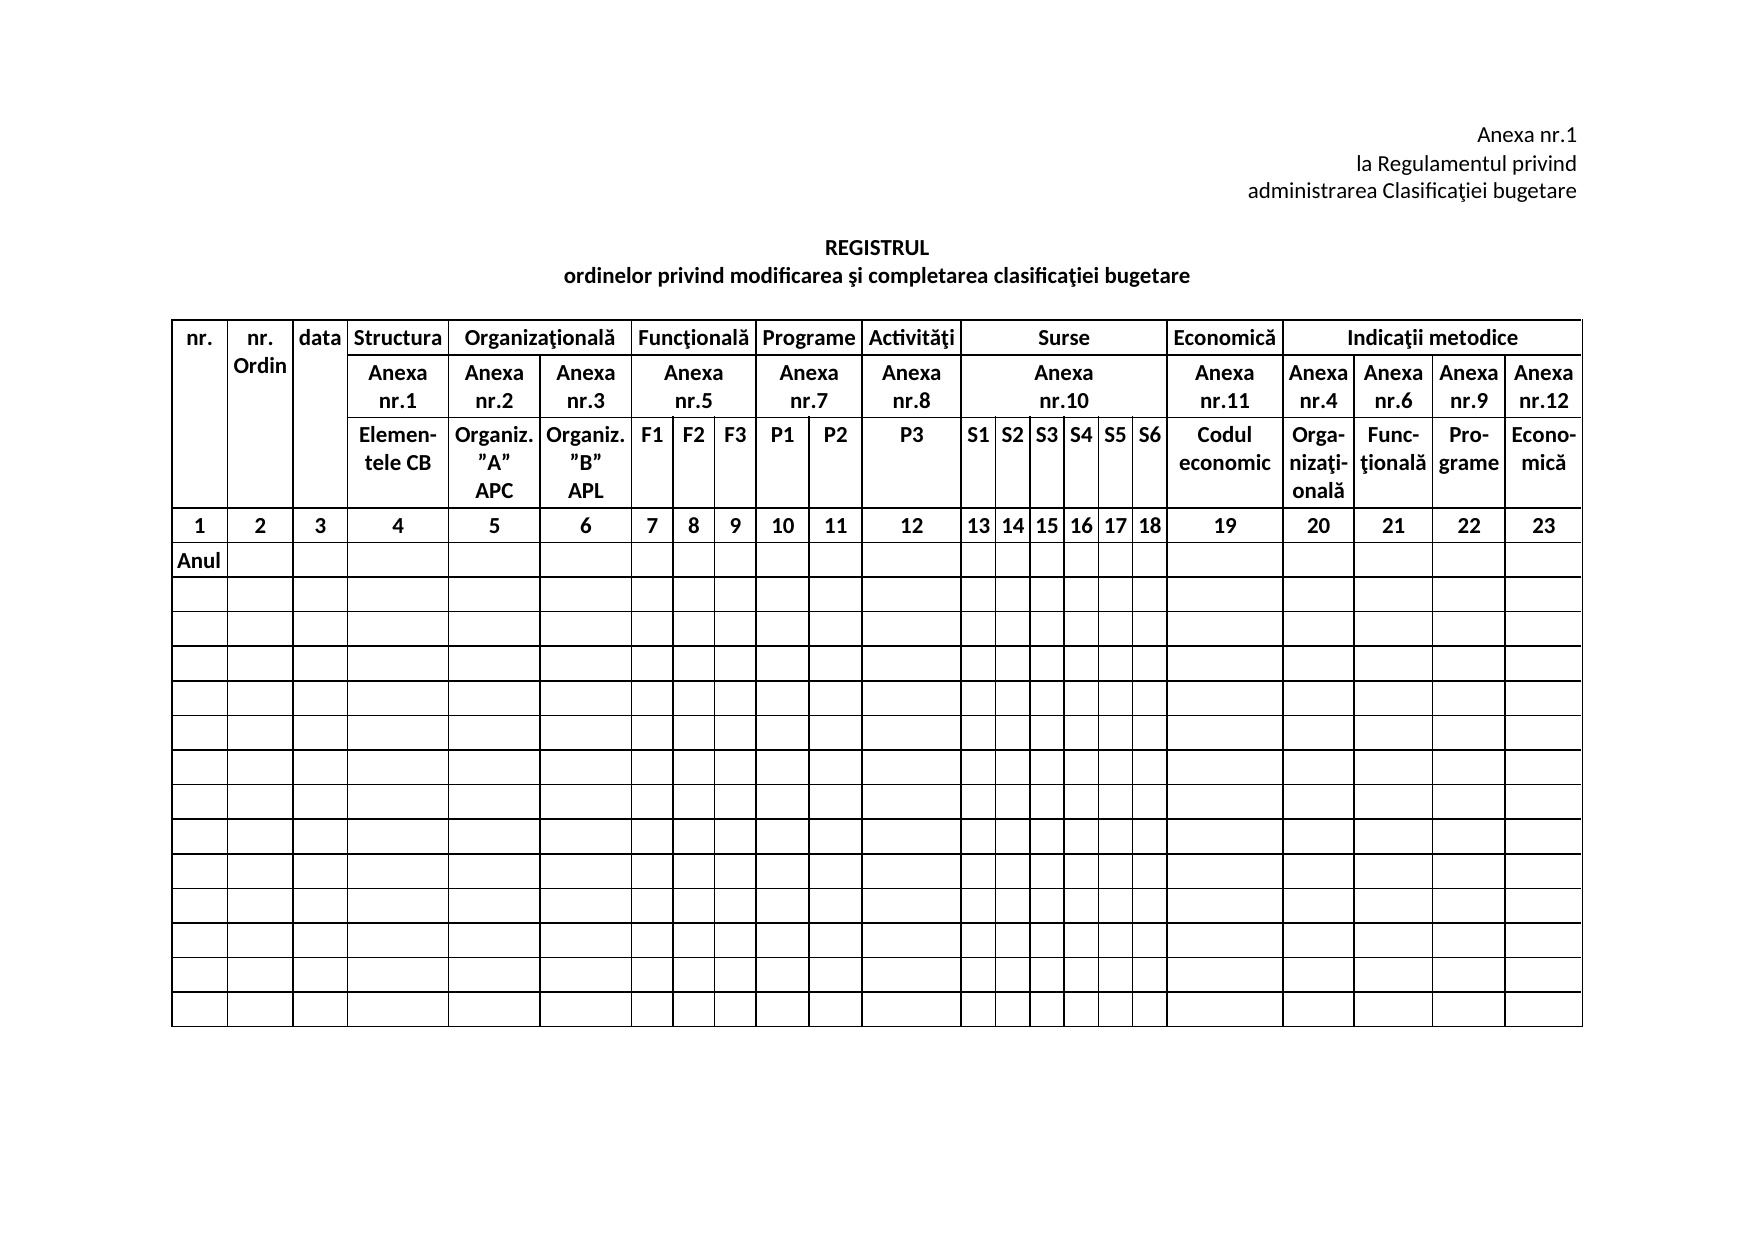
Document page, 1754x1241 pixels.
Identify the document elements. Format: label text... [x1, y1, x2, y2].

table_cell [541, 647, 631, 680]
table_cell [294, 785, 347, 818]
table_cell Anexa nr.2 [449, 356, 539, 416]
table_cell [228, 751, 292, 784]
table_cell [541, 543, 631, 576]
table_cell [810, 958, 861, 991]
table_cell [449, 578, 539, 611]
table_cell [1065, 612, 1098, 645]
table_cell [810, 682, 861, 714]
table_cell [757, 924, 808, 957]
table_cell [1355, 958, 1432, 991]
table_cell [1355, 993, 1432, 1026]
table_cell [863, 647, 960, 680]
table_cell data [294, 321, 347, 507]
table_cell [1284, 820, 1353, 853]
table_cell [1506, 853, 1582, 887]
table_cell [996, 647, 1029, 680]
table_cell [674, 855, 714, 887]
table_cell [715, 958, 755, 991]
table_cell [541, 751, 631, 784]
table_cell [757, 889, 808, 922]
table_cell [294, 924, 347, 957]
table_cell [1433, 924, 1504, 957]
table_cell S6 [1133, 418, 1166, 507]
table_cell [757, 820, 808, 853]
table_cell [1506, 715, 1582, 749]
table_cell Anexa nr.10 [962, 356, 1166, 416]
table_cell [294, 751, 347, 784]
table_cell Orga- nizaţi- onală [1284, 418, 1353, 507]
table_cell [449, 785, 539, 818]
table_cell [449, 820, 539, 853]
table_cell P2 [810, 418, 861, 507]
table_cell nr. [173, 321, 227, 507]
table_cell [1355, 751, 1432, 784]
table_cell [863, 751, 960, 784]
table_cell [449, 716, 539, 749]
table_cell [541, 993, 631, 1026]
table_cell [1168, 958, 1282, 991]
table_cell [962, 543, 995, 576]
table_cell [541, 716, 631, 749]
table_cell [1168, 578, 1282, 611]
table_cell [541, 889, 631, 922]
table_cell [1506, 888, 1582, 922]
table_cell [1433, 716, 1504, 749]
table_cell F3 [715, 418, 755, 507]
table_cell [1031, 751, 1063, 784]
table_cell Anexa nr.1 [348, 356, 448, 416]
table_cell 13 [962, 509, 995, 542]
table_cell [1284, 578, 1353, 611]
table_cell 16 [1065, 509, 1098, 542]
table_cell [348, 543, 448, 576]
table_cell [962, 924, 995, 957]
table_cell [962, 751, 995, 784]
table_cell [632, 889, 672, 922]
table_cell S5 [1099, 418, 1132, 507]
table_cell [228, 958, 292, 991]
table_cell [632, 543, 672, 576]
table_cell [996, 855, 1029, 887]
table_cell [294, 543, 347, 576]
table_cell [449, 958, 539, 991]
table_cell 8 [674, 509, 714, 542]
table_cell [1133, 820, 1166, 853]
table_cell [962, 958, 995, 991]
table_cell [996, 785, 1029, 818]
table_cell [1133, 612, 1166, 645]
table_cell [348, 993, 448, 1026]
table_cell [674, 543, 714, 576]
table_cell [810, 889, 861, 922]
table_cell [757, 543, 808, 576]
table_cell [1355, 855, 1432, 887]
table_cell [1284, 543, 1353, 576]
table_cell [1031, 924, 1063, 957]
table_cell [1099, 958, 1132, 991]
table_cell [1133, 958, 1166, 991]
table_cell [1284, 682, 1353, 714]
table_cell [348, 716, 448, 749]
table_cell [1506, 991, 1582, 1026]
table_cell [348, 924, 448, 957]
table_cell [863, 682, 960, 714]
table_cell [294, 855, 347, 887]
table_cell [1433, 855, 1504, 887]
table_cell [1168, 682, 1282, 714]
table_cell [1133, 993, 1166, 1026]
table_cell [632, 855, 672, 887]
table_cell Economică [1168, 321, 1282, 354]
table_cell P1 [757, 418, 808, 507]
table_cell [1506, 818, 1582, 853]
table_cell [1506, 680, 1582, 714]
table_cell [1065, 958, 1098, 991]
table_cell [1506, 645, 1582, 680]
table_cell [674, 993, 714, 1026]
table_cell [541, 958, 631, 991]
table_cell [1433, 785, 1504, 818]
table_cell [1099, 889, 1132, 922]
table_cell [541, 612, 631, 645]
table_cell [674, 958, 714, 991]
table_cell [1355, 785, 1432, 818]
table_cell [348, 612, 448, 645]
table_cell [810, 612, 861, 645]
table_cell [996, 612, 1029, 645]
table_cell [1168, 924, 1282, 957]
table_cell [1433, 820, 1504, 853]
table_cell [1284, 958, 1353, 991]
table_cell [810, 716, 861, 749]
table_cell [173, 924, 227, 957]
table_cell 4 [348, 509, 448, 542]
table_cell [810, 820, 861, 853]
table_cell [674, 751, 714, 784]
table_cell [173, 785, 227, 818]
table_cell P3 [863, 418, 960, 507]
table_cell [173, 751, 227, 784]
table_cell Anexa nr.9 [1433, 356, 1504, 416]
table_cell 17 [1099, 509, 1132, 542]
table_cell [863, 612, 960, 645]
table_cell [715, 820, 755, 853]
table_cell [757, 716, 808, 749]
table_cell [541, 785, 631, 818]
table_cell [1099, 543, 1132, 576]
table_cell [1433, 958, 1504, 991]
table_cell [541, 820, 631, 853]
table_cell [863, 820, 960, 853]
table_cell Econo- mică [1506, 416, 1582, 507]
table_cell [173, 578, 227, 611]
table_cell [1433, 647, 1504, 680]
table_cell [1284, 785, 1353, 818]
table_cell [810, 855, 861, 887]
table_cell [1433, 751, 1504, 784]
table_cell [1031, 889, 1063, 922]
table_cell [449, 855, 539, 887]
table_cell Organizaţională [449, 321, 631, 354]
table_cell [173, 855, 227, 887]
table_cell [757, 612, 808, 645]
table_cell [1506, 922, 1582, 957]
table_cell [1506, 957, 1582, 991]
table_cell Anexa nr.6 [1355, 356, 1432, 416]
table_cell [228, 855, 292, 887]
table_cell [228, 578, 292, 611]
table_cell [863, 543, 960, 576]
table_cell Anexa nr.5 [632, 356, 755, 416]
table_cell [996, 820, 1029, 853]
table_cell [674, 889, 714, 922]
table_cell [1133, 682, 1166, 714]
table_cell [996, 751, 1029, 784]
table_cell [1168, 993, 1282, 1026]
table_cell [1506, 749, 1582, 784]
table_cell [228, 612, 292, 645]
table_cell [541, 924, 631, 957]
table_cell [348, 855, 448, 887]
table_cell Anexa nr.8 [863, 356, 960, 416]
table_cell [348, 682, 448, 714]
table_cell [715, 855, 755, 887]
table_header Anexa nr.1 la Regulamentul privind administrarea Clasificaţiei bugetare REGISTRUL ordinelor privind modificarea şi completarea clasificaţiei bugetare [172, 118, 1582, 319]
table_cell [541, 855, 631, 887]
table_cell [1099, 924, 1132, 957]
table_cell 15 [1031, 509, 1063, 542]
table_cell 19 [1168, 509, 1282, 542]
table_cell [632, 612, 672, 645]
table_cell [1168, 612, 1282, 645]
table_cell Anexa nr.3 [541, 356, 631, 416]
table_cell [449, 682, 539, 714]
table_cell [294, 578, 347, 611]
table_cell [1168, 751, 1282, 784]
table_cell [1133, 855, 1166, 887]
table_cell [715, 751, 755, 784]
table_cell 23 [1506, 507, 1582, 542]
table_cell [1065, 578, 1098, 611]
table_cell F1 [632, 418, 672, 507]
table_cell [715, 578, 755, 611]
table_cell [1168, 716, 1282, 749]
table_cell [1099, 647, 1132, 680]
table_cell [173, 958, 227, 991]
table_cell Anexa nr.12 [1506, 354, 1582, 416]
table_cell [228, 993, 292, 1026]
table_cell [674, 924, 714, 957]
table_cell [674, 682, 714, 714]
table_cell 7 [632, 509, 672, 542]
table_cell [757, 958, 808, 991]
table_cell Funcţională [632, 321, 755, 354]
table_cell [757, 855, 808, 887]
table_cell [1284, 647, 1353, 680]
table_cell [863, 958, 960, 991]
table_cell [996, 716, 1029, 749]
table_cell [1284, 924, 1353, 957]
table_cell [294, 820, 347, 853]
table_cell [348, 785, 448, 818]
table_cell [715, 612, 755, 645]
table_cell Activităţi [863, 321, 960, 354]
table_cell [1355, 612, 1432, 645]
table_cell [1031, 958, 1063, 991]
table_cell [1168, 889, 1282, 922]
table_cell [173, 889, 227, 922]
table_cell [962, 993, 995, 1026]
table_cell [1168, 820, 1282, 853]
table_cell 22 [1433, 509, 1504, 542]
table_cell [173, 716, 227, 749]
table_cell [1284, 612, 1353, 645]
table_cell Anexa nr.7 [757, 356, 861, 416]
table_cell [348, 751, 448, 784]
table_cell [1433, 543, 1504, 576]
table_cell [1284, 751, 1353, 784]
table_cell [449, 751, 539, 784]
table_cell [173, 820, 227, 853]
table_cell [1506, 784, 1582, 818]
table_cell [1284, 855, 1353, 887]
table_cell [1355, 543, 1432, 576]
table_cell [632, 647, 672, 680]
table_cell Programe [757, 321, 861, 354]
table_cell [810, 993, 861, 1026]
table_cell [1133, 647, 1166, 680]
table_cell [1065, 889, 1098, 922]
table_cell [1099, 612, 1132, 645]
table_cell [632, 958, 672, 991]
table_cell [1065, 855, 1098, 887]
table_cell [962, 647, 995, 680]
table_cell Structura [348, 321, 448, 354]
table_cell [757, 993, 808, 1026]
table_cell [348, 578, 448, 611]
table_cell [228, 924, 292, 957]
table_cell [1065, 751, 1098, 784]
table_cell [632, 785, 672, 818]
table_cell Organiz. ”A” APC [449, 418, 539, 507]
table_cell 6 [541, 509, 631, 542]
table_cell [1031, 612, 1063, 645]
table_cell [962, 785, 995, 818]
table_cell [1433, 682, 1504, 714]
table_cell [1065, 785, 1098, 818]
table_cell 1 [173, 509, 227, 542]
table_cell [1065, 543, 1098, 576]
table_cell [996, 543, 1029, 576]
table_cell [1506, 576, 1582, 611]
table_cell [1133, 889, 1166, 922]
table_cell [1284, 889, 1353, 922]
table_cell [173, 647, 227, 680]
table_cell [996, 924, 1029, 957]
table_cell [1099, 993, 1132, 1026]
table_cell [632, 716, 672, 749]
table_cell [674, 578, 714, 611]
table_cell Pro- grame [1433, 418, 1504, 507]
table_cell [632, 820, 672, 853]
table_cell [449, 889, 539, 922]
table_cell [810, 543, 861, 576]
table_cell [1031, 993, 1063, 1026]
table_cell 3 [294, 509, 347, 542]
table_cell [1433, 889, 1504, 922]
table_cell 20 [1284, 509, 1353, 542]
table_cell [294, 958, 347, 991]
table_cell [962, 682, 995, 714]
table_cell 14 [996, 509, 1029, 542]
table_cell [228, 889, 292, 922]
table_cell [674, 612, 714, 645]
table_cell [674, 785, 714, 818]
table_cell S2 [996, 418, 1029, 507]
table_cell [1031, 785, 1063, 818]
table_cell Func- ţională [1355, 418, 1432, 507]
table_cell [962, 820, 995, 853]
table_cell [1099, 578, 1132, 611]
table_cell Indicaţii metodice [1284, 319, 1582, 354]
table_cell [173, 682, 227, 714]
table_cell [632, 578, 672, 611]
table_cell [1355, 924, 1432, 957]
table_cell [294, 612, 347, 645]
table_cell [294, 647, 347, 680]
table_cell [294, 993, 347, 1026]
table_cell [863, 716, 960, 749]
table_cell [1355, 647, 1432, 680]
table_cell [962, 612, 995, 645]
table_cell [1099, 682, 1132, 714]
table_cell Organiz. ”B” APL [541, 418, 631, 507]
table_cell [1168, 647, 1282, 680]
table_cell Anexa nr.4 [1284, 356, 1353, 416]
table_cell [674, 820, 714, 853]
table_cell [173, 993, 227, 1026]
table_cell 21 [1355, 509, 1432, 542]
table_cell [1065, 682, 1098, 714]
table_cell [1133, 578, 1166, 611]
table_cell [1031, 543, 1063, 576]
table_cell 11 [810, 509, 861, 542]
table_cell [757, 578, 808, 611]
table_cell [962, 578, 995, 611]
table_cell [715, 647, 755, 680]
table_cell [632, 751, 672, 784]
table_cell [1031, 820, 1063, 853]
table_cell [810, 785, 861, 818]
table_cell [962, 716, 995, 749]
table_cell [1168, 855, 1282, 887]
table_cell [632, 924, 672, 957]
table_cell [996, 578, 1029, 611]
table_cell [1031, 716, 1063, 749]
table_cell [228, 682, 292, 714]
table_cell F2 [674, 418, 714, 507]
table_cell Surse [962, 321, 1166, 354]
table_cell [863, 924, 960, 957]
table_cell S4 [1065, 418, 1098, 507]
table_cell [863, 993, 960, 1026]
table_cell [348, 820, 448, 853]
table_cell [715, 993, 755, 1026]
table_cell [449, 647, 539, 680]
table_cell [1506, 611, 1582, 645]
table_cell [228, 820, 292, 853]
table_cell [1355, 578, 1432, 611]
table_cell [1355, 889, 1432, 922]
table_cell [348, 889, 448, 922]
table_cell [715, 543, 755, 576]
table_cell [810, 578, 861, 611]
table_cell [715, 785, 755, 818]
table_cell [1168, 543, 1282, 576]
table_cell Anexa nr.11 [1168, 356, 1282, 416]
table_cell [541, 578, 631, 611]
table_cell [1168, 785, 1282, 818]
table_cell [1284, 716, 1353, 749]
table_cell [863, 855, 960, 887]
table_cell [1133, 785, 1166, 818]
table_cell [962, 855, 995, 887]
table_cell [1065, 647, 1098, 680]
table_cell [715, 924, 755, 957]
table_cell [863, 578, 960, 611]
table_cell [1133, 924, 1166, 957]
table_cell 5 [449, 509, 539, 542]
table_cell [294, 889, 347, 922]
table_cell [810, 647, 861, 680]
table_cell [1099, 820, 1132, 853]
table_cell [996, 889, 1029, 922]
table_cell [541, 682, 631, 714]
table_cell [449, 543, 539, 576]
table_cell [1099, 716, 1132, 749]
table_cell [757, 682, 808, 714]
table_cell 18 [1133, 509, 1166, 542]
table_cell [757, 751, 808, 784]
table_cell 9 [715, 509, 755, 542]
table_cell [1284, 993, 1353, 1026]
table_cell [1099, 785, 1132, 818]
table_cell [715, 682, 755, 714]
table_cell [674, 716, 714, 749]
table_cell [1065, 716, 1098, 749]
table_cell [674, 647, 714, 680]
table_cell [757, 785, 808, 818]
table_cell [715, 889, 755, 922]
table_cell 2 [228, 509, 292, 542]
table_cell [228, 716, 292, 749]
table_cell S1 [962, 418, 995, 507]
table_cell S3 [1031, 418, 1063, 507]
table_cell [1065, 820, 1098, 853]
table_cell Elemen- tele CB [348, 418, 448, 507]
table_cell [996, 682, 1029, 714]
table_cell nr. Ordin [228, 321, 292, 507]
table_cell [1433, 993, 1504, 1026]
table_cell [449, 924, 539, 957]
table_cell [1099, 751, 1132, 784]
table_cell [1355, 820, 1432, 853]
table_cell [810, 751, 861, 784]
table_cell [173, 612, 227, 645]
table_cell [757, 647, 808, 680]
table_cell [1506, 542, 1582, 576]
table_cell [863, 889, 960, 922]
table_cell [1433, 578, 1504, 611]
table_cell [996, 993, 1029, 1026]
table_cell [715, 716, 755, 749]
table_cell [348, 647, 448, 680]
table_cell [294, 682, 347, 714]
table_cell 10 [757, 509, 808, 542]
table_cell [1355, 682, 1432, 714]
table_cell [348, 958, 448, 991]
table_cell [996, 958, 1029, 991]
table_cell [1065, 993, 1098, 1026]
table_cell [632, 682, 672, 714]
table_cell [1355, 716, 1432, 749]
table_cell [810, 924, 861, 957]
table_cell [1065, 924, 1098, 957]
table_cell [1099, 855, 1132, 887]
table_cell [228, 647, 292, 680]
table_cell [1031, 578, 1063, 611]
table_cell 12 [863, 509, 960, 542]
table_cell [632, 993, 672, 1026]
table_cell [1133, 716, 1166, 749]
table_cell [449, 612, 539, 645]
table_cell [449, 993, 539, 1026]
table_cell Codul economic [1168, 418, 1282, 507]
table_cell [1433, 612, 1504, 645]
table_cell [1031, 682, 1063, 714]
table_cell Anul [173, 543, 227, 576]
table_cell [1031, 647, 1063, 680]
table_cell [962, 889, 995, 922]
table_cell [863, 785, 960, 818]
table_cell [228, 785, 292, 818]
table_cell [1133, 543, 1166, 576]
table_cell [1133, 751, 1166, 784]
table_cell [294, 716, 347, 749]
table_cell [1031, 855, 1063, 887]
table_cell [228, 543, 292, 576]
